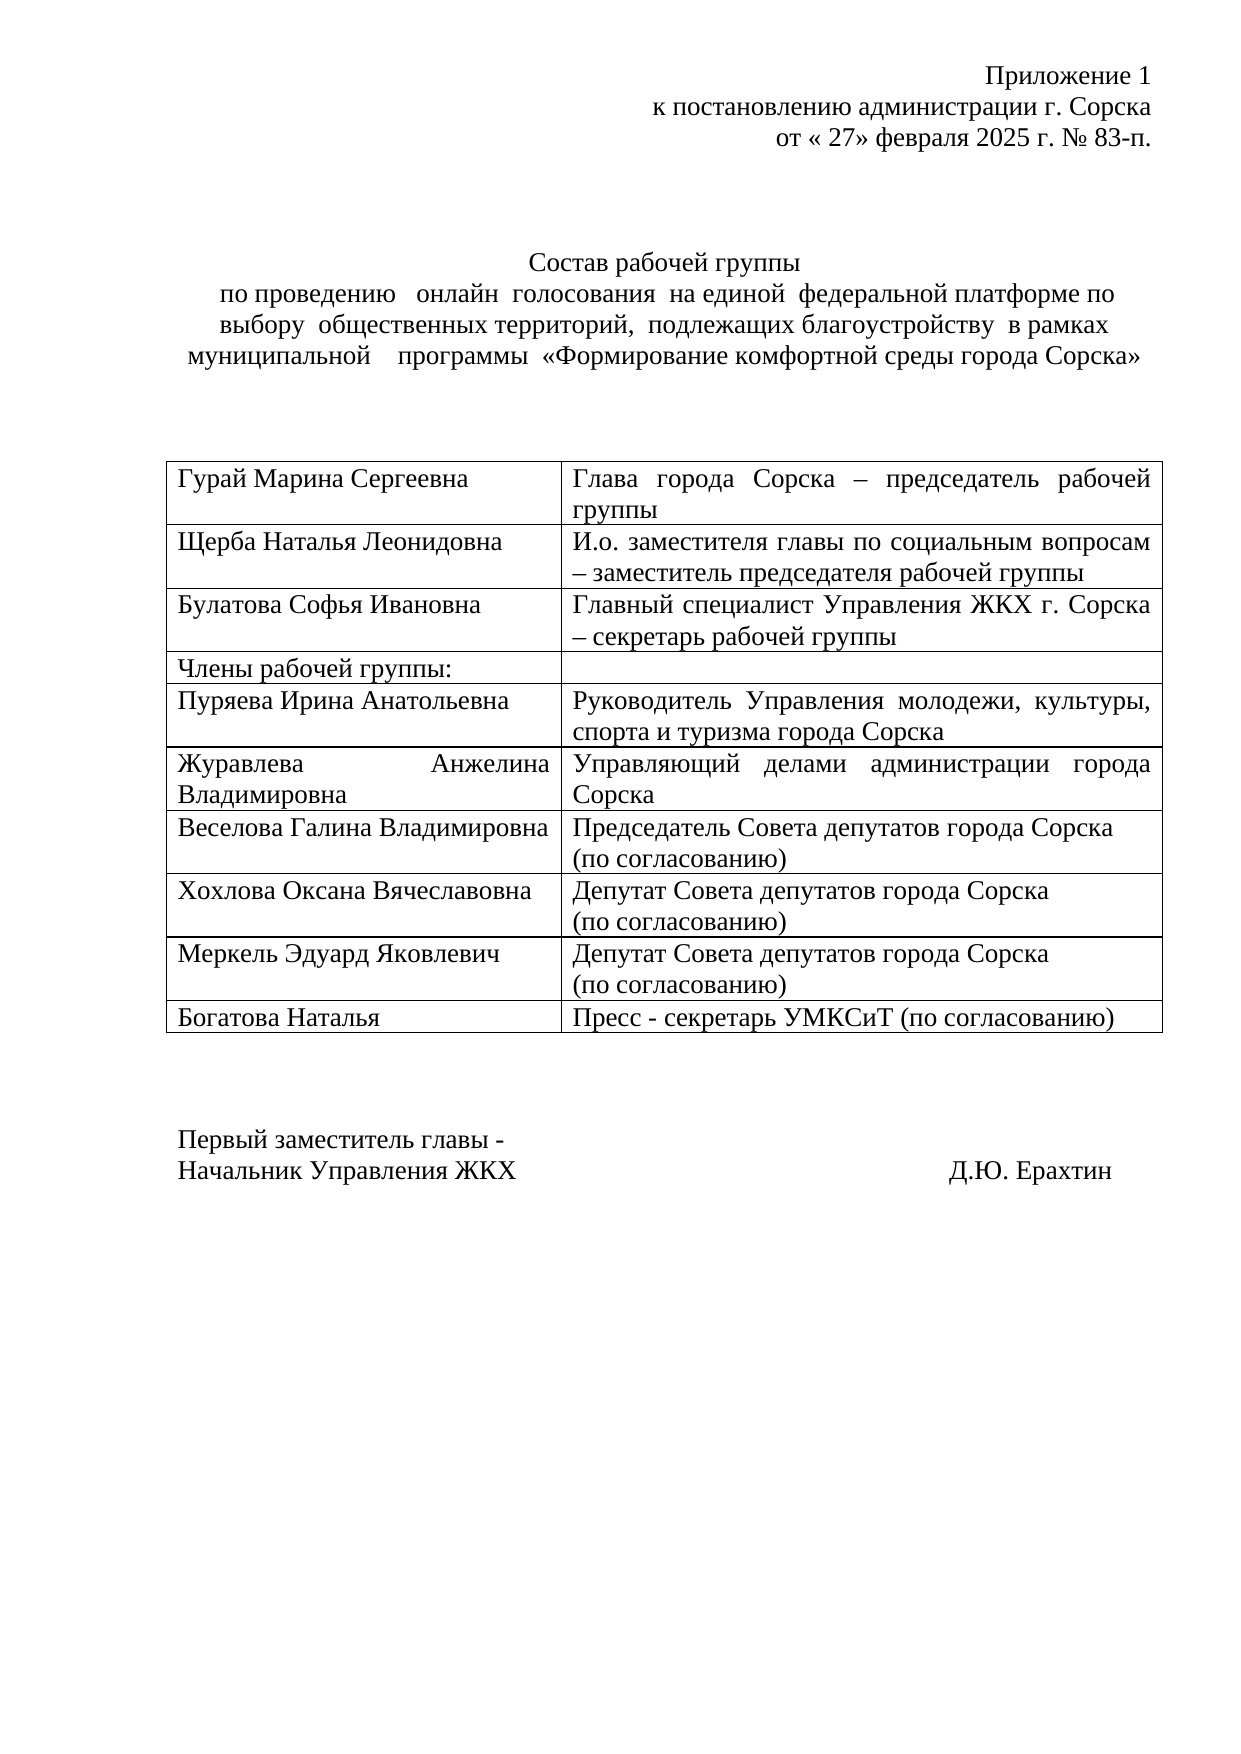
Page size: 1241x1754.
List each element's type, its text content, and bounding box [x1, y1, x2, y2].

table_cell Руководитель Управления молодежи, культуры, спорта и туризма города Сорска [562, 684, 1162, 746]
text Состав рабочей группы [177, 246, 1152, 277]
table_cell Главный специалист Управления ЖКХ г. Сорска – секретарь рабочей группы [562, 589, 1162, 651]
text к постановлению администрации г. Сорска [177, 90, 1152, 121]
text Первый заместитель главы - [177, 1123, 1152, 1154]
table_cell Управляющий делами администрации города Сорска [562, 748, 1162, 810]
table_cell Веселова Галина Владимировна [167, 811, 561, 873]
table_cell Пуряева Ирина Анатольевна [167, 684, 561, 746]
table_cell Щерба Наталья Леонидовна [167, 525, 561, 587]
table_cell Депутат Совета депутатов города Сорска (по согласованию) [562, 938, 1162, 1000]
table_cell Члены рабочей группы: [167, 652, 561, 683]
text Приложение 1 [177, 59, 1152, 90]
table_cell Булатова Софья Ивановна [167, 589, 561, 651]
table_cell Меркель Эдуард Яковлевич [167, 938, 561, 1000]
table_cell Председатель Совета депутатов города Сорска (по согласованию) [562, 811, 1162, 873]
table_header Глава города Сорска – председатель рабочей группы [562, 462, 1162, 524]
text от « 27» февраля 2025 г. № 83-п. [177, 121, 1152, 152]
table_cell Хохлова Оксана Вячеславовна [167, 874, 561, 936]
text по проведению онлайн голосования на единой федеральной платформе по выбору общественных территорий, подлежащих благоустройству в рамках муниципальной программы «Формирование комфортной среды города Сорска» [177, 277, 1152, 371]
table_cell И.о. заместителя главы по социальным вопросам – заместитель председателя рабочей группы [562, 525, 1162, 587]
text Начальник Управления ЖКХ Д.Ю. Ерахтин [177, 1154, 1152, 1186]
table_cell Пресс - секретарь УМКСиТ (по согласованию) [562, 1001, 1162, 1032]
table_cell Богатова Наталья [167, 1001, 561, 1032]
table_cell [562, 652, 1162, 683]
table_cell Журавлева Анжелина Владимировна [167, 748, 561, 810]
table_header Гурай Марина Сергеевна [167, 462, 561, 524]
table_cell Депутат Совета депутатов города Сорска (по согласованию) [562, 874, 1162, 936]
